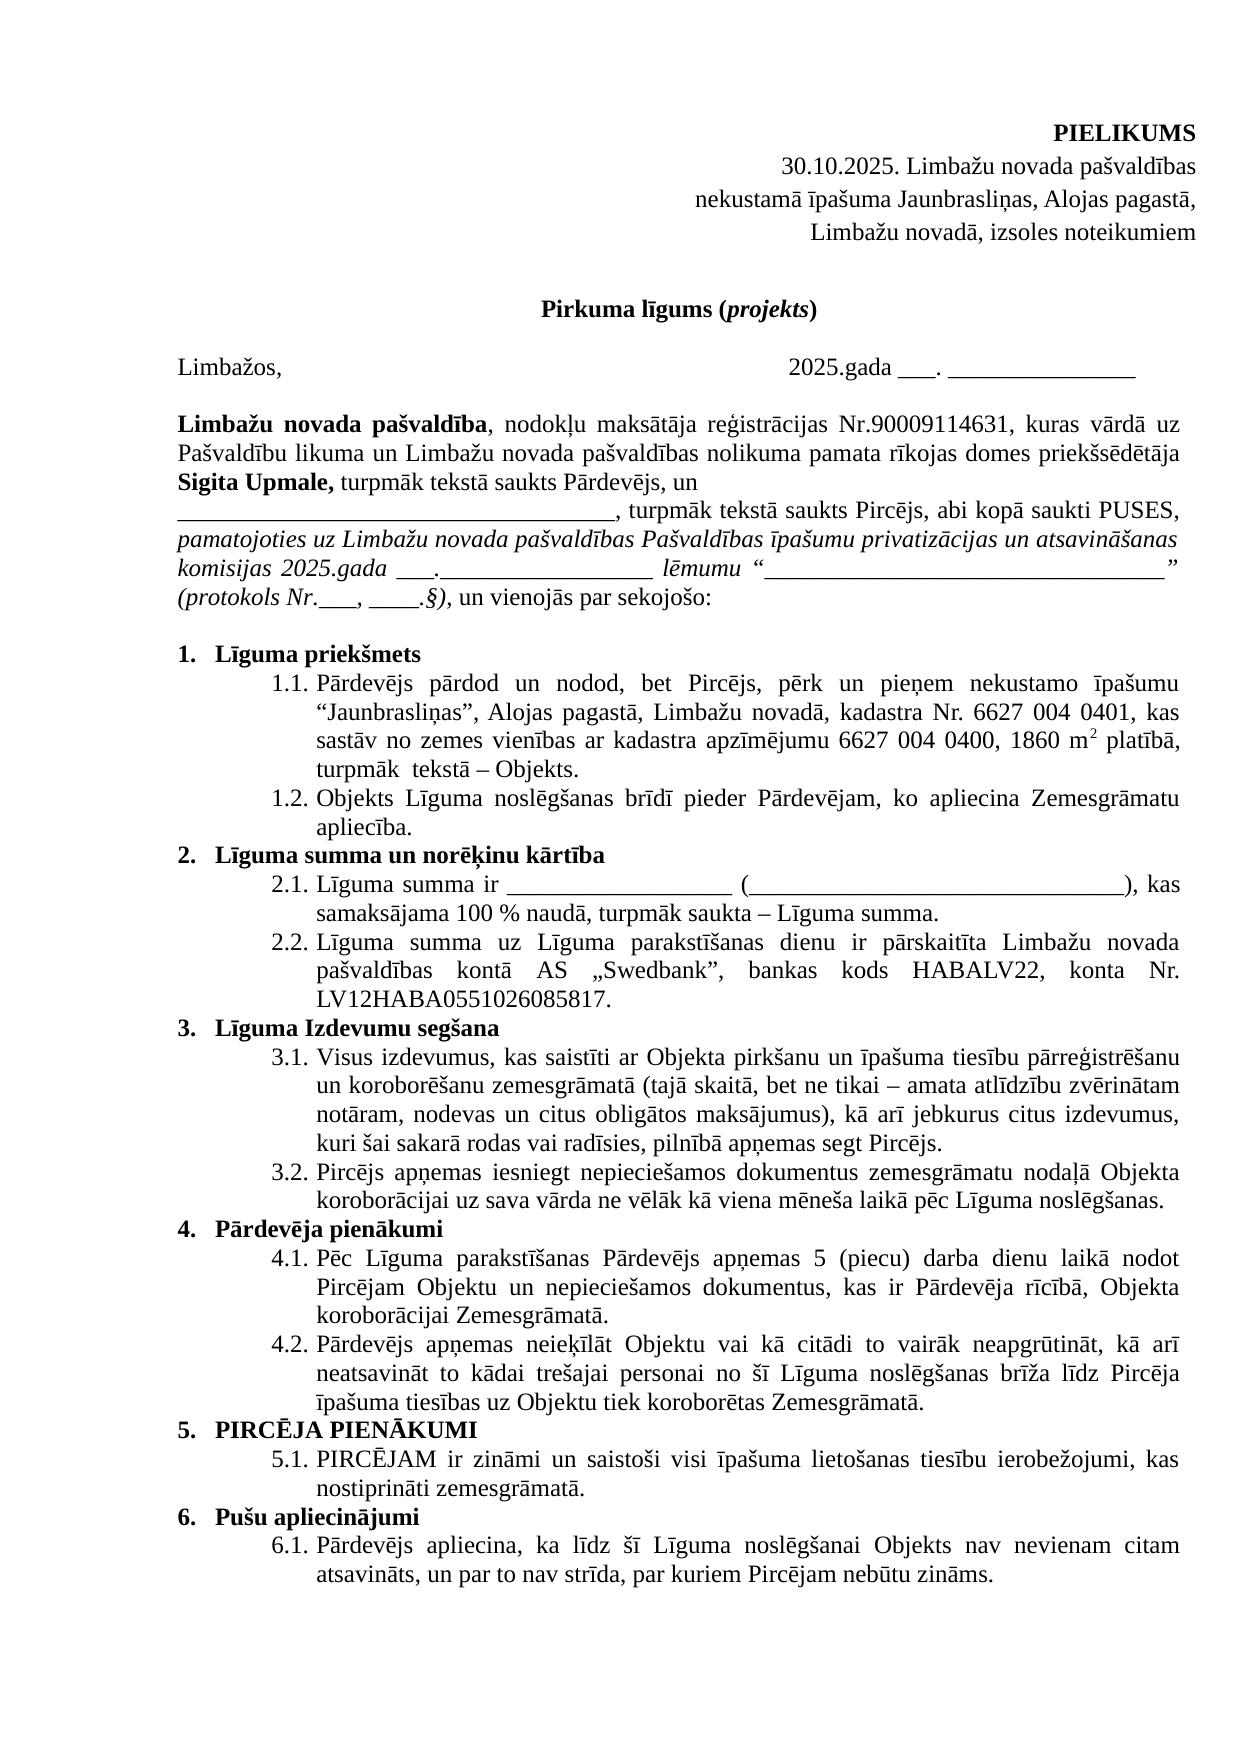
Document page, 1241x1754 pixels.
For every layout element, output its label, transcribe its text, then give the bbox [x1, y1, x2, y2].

list Līguma summa ir __________________ (______________________________), kas samaksājama 100 % naudā, turpmāk saukta – Līguma summa. [271, 869, 1181, 927]
text 30.10.2025. Limbažu novada pašvaldības [177, 151, 1196, 180]
text pielikums [177, 118, 1196, 147]
text ___________________________________, turpmāk tekstā saukts Pircējs, abi kopā saukti PUSES, pamatojoties uz Limbažu novada pašvaldības Pašvaldības īpašumu privatizācijas un atsavināšanas komisijas 2025.gada ___._________________ lēmumu “________________________________” (protokols Nr.___, ____.§), un vienojās par sekojošo: [177, 495, 1181, 610]
list Līguma summa un norēķinu kārtība [177, 840, 1181, 869]
list Pārdevējs pārdod un nodod, bet Pircējs, pērk un pieņem nekustamo īpašumu “Jaunbrasliņas”, Alojas pagastā, Limbažu novadā, kadastra Nr. 6627 004 0401, kas sastāv no zemes vienības ar kadastra apzīmējumu 6627 004 0400, 1860 m2 platībā, turpmāk tekstā – Objekts. [271, 668, 1181, 783]
list Pircējs apņemas iesniegt nepieciešamos dokumentus zemesgrāmatu nodaļā Objekta koroborācijai uz sava vārda ne vēlāk kā viena mēneša laikā pēc Līguma noslēgšanas. [271, 1157, 1181, 1214]
list Līguma Izdevumu segšana [177, 1013, 1181, 1042]
text Limbažos, 2025.gada ___. _______________ [177, 352, 1181, 380]
text Limbažu novada pašvaldība, nodokļu maksātāja reģistrācijas Nr.90009114631, kuras vārdā uz Pašvaldību likuma un Limbažu novada pašvaldības nolikuma pamata rīkojas domes priekšsēdētāja Sigita Upmale, turpmāk tekstā saukts Pārdevējs, un [177, 409, 1181, 495]
list Objekts Līguma noslēgšanas brīdī pieder Pārdevējam, ko apliecina Zemesgrāmatu apliecība. [271, 783, 1181, 840]
list Pārdevēja pienākumi [177, 1214, 1181, 1243]
text Pirkuma līgums (projekts) [177, 294, 1181, 323]
list Pārdevējs apņemas neieķīlāt Objektu vai kā citādi to vairāk neapgrūtināt, kā arī neatsavināt to kādai trešajai personai no šī Līguma noslēgšanas brīža līdz Pircēja īpašuma tiesības uz Objektu tiek koroborētas Zemesgrāmatā. [271, 1329, 1181, 1415]
text nekustamā īpašuma Jaunbrasliņas, Alojas pagastā, [177, 184, 1196, 213]
list Līguma summa uz Līguma parakstīšanas dienu ir pārskaitīta Limbažu novada pašvaldības kontā AS „Swedbank”, bankas kods HABALV22, konta Nr. LV12HABA0551026085817. [271, 927, 1181, 1013]
text Limbažu novadā, izsoles noteikumiem [177, 217, 1196, 246]
list Pušu apliecinājumi [177, 1502, 1181, 1530]
list Pēc Līguma parakstīšanas Pārdevējs apņemas 5 (piecu) darba dienu laikā nodot Pircējam Objektu un nepieciešamos dokumentus, kas ir Pārdevēja rīcībā, Objekta koroborācijai Zemesgrāmatā. [271, 1243, 1181, 1329]
list Pārdevējs apliecina, ka līdz šī Līguma noslēgšanai Objekts nav nevienam citam atsavināts, un par to nav strīda, par kuriem Pircējam nebūtu zināms. [271, 1530, 1181, 1588]
list PIRCĒJAM ir zināmi un saistoši visi īpašuma lietošanas tiesību ierobežojumi, kas nostiprināti zemesgrāmatā. [271, 1444, 1181, 1502]
list Līguma priekšmets [177, 639, 1181, 668]
list PIRCĒJA PIENĀKUMI [177, 1415, 1181, 1444]
list Visus izdevumus, kas saistīti ar Objekta pirkšanu un īpašuma tiesību pārreģistrēšanu un koroborēšanu zemesgrāmatā (tajā skaitā, bet ne tikai – amata atlīdzību zvērinātam notāram, nodevas un citus obligātos maksājumus), kā arī jebkurus citus izdevumus, kuri šai sakarā rodas vai radīsies, pilnībā apņemas segt Pircējs. [271, 1042, 1181, 1157]
